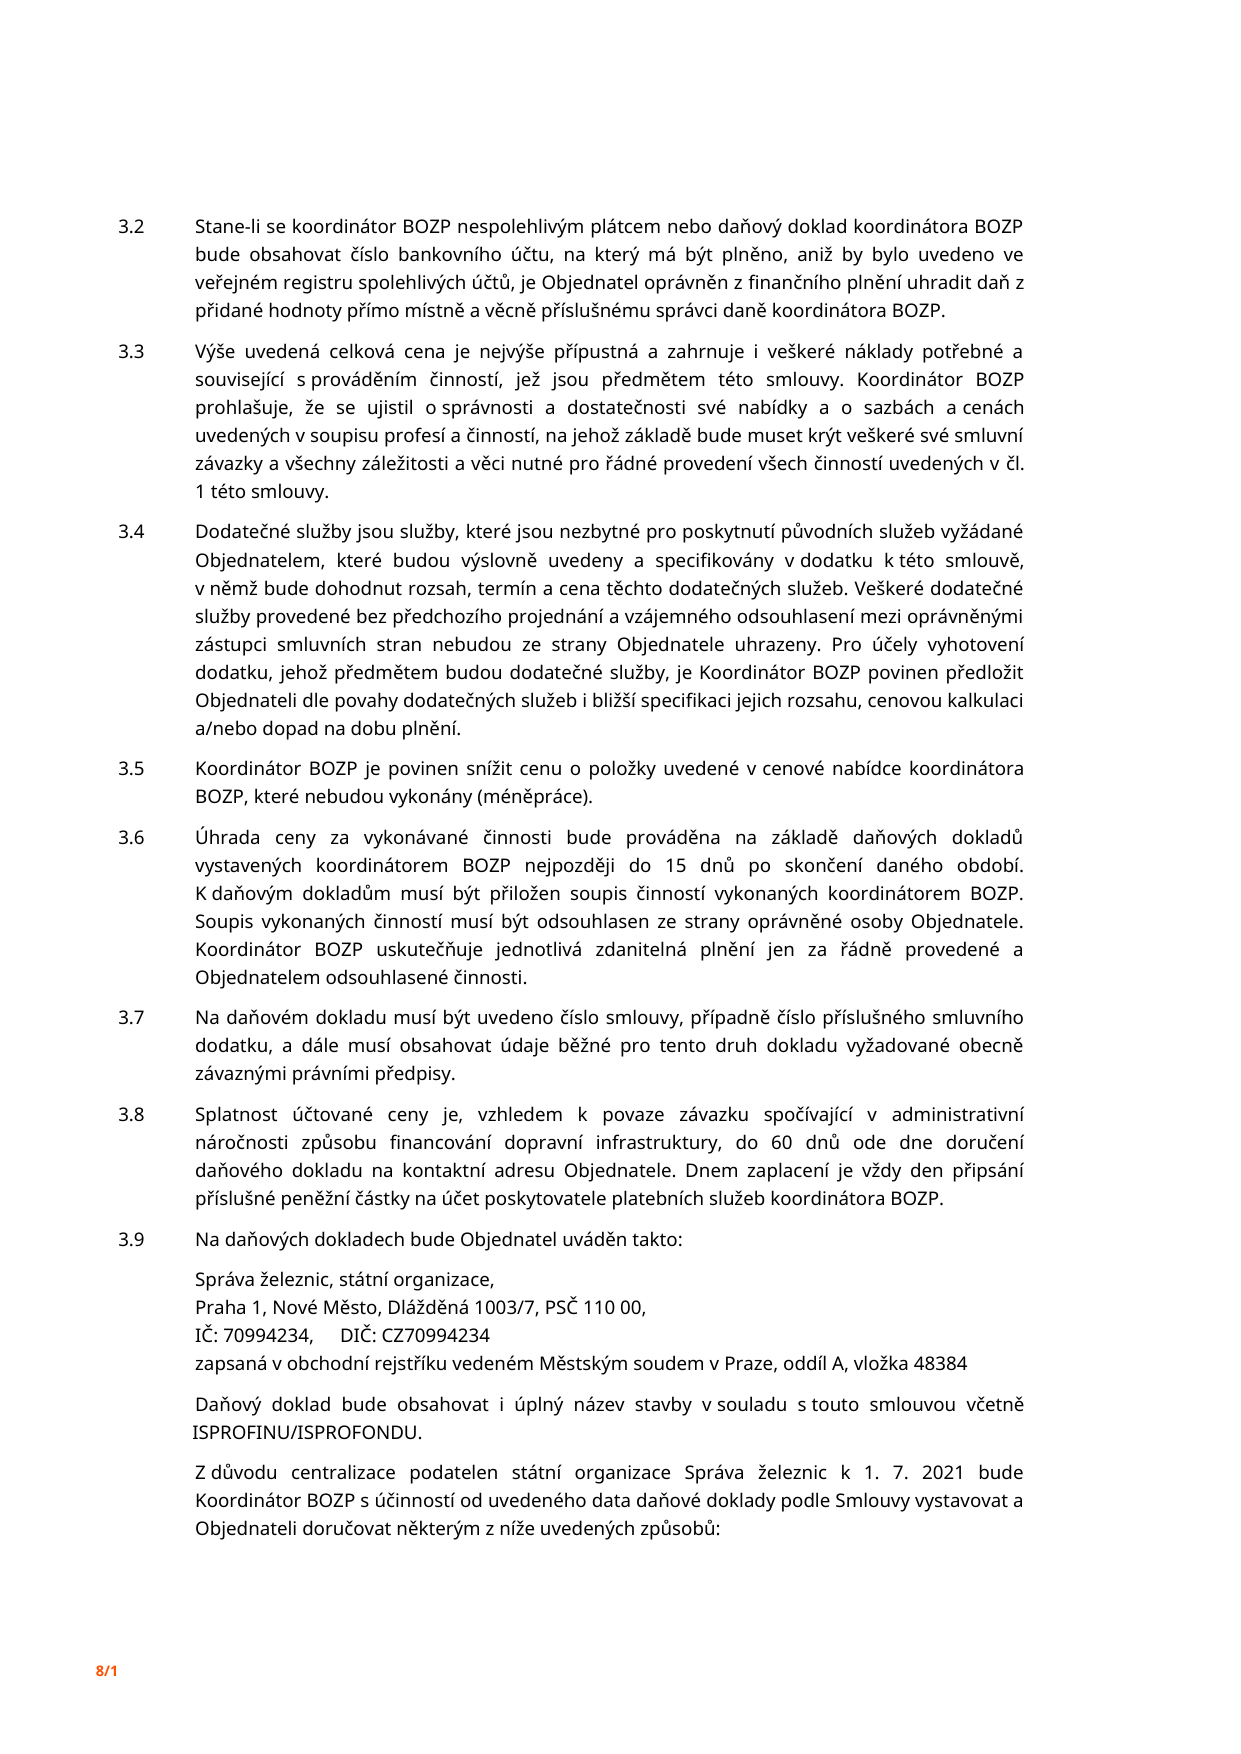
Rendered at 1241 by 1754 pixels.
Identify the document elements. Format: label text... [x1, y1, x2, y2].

text Praha 1, Nové Město, Dlážděná 1003/7, PSČ 110 00, [177, 1294, 1024, 1320]
list Úhrada ceny za vykonávané činnosti bude prováděna na základě daňových dokladů vystavených koordinátorem BOZP nejpozději do 15 dnů po skončení daného období. K daňovým dokladům musí být přiložen soupis činností vykonaných koordinátorem BOZP. Soupis vykonaných činností musí být odsouhlasen ze strany oprávněné osoby Objednatele. Koordinátor BOZP uskutečňuje jednotlivá zdanitelná plnění jen za řádně provedené a Objednatelem odsouhlasené činnosti. [118, 824, 1024, 990]
list Stane-li se koordinátor BOZP nespolehlivým plátcem nebo daňový doklad koordinátora BOZP bude obsahovat číslo bankovního účtu, na který má být plněno, aniž by bylo uvedeno ve veřejném registru spolehlivých účtů, je Objednatel oprávněn z finančního plnění uhradit daň z přidané hodnoty přímo místně a věcně příslušnému správci daně koordinátora BOZP. [118, 214, 1024, 323]
list Koordinátor BOZP je povinen snížit cenu o položky uvedené v cenové nabídce koordinátora BOZP, které nebudou vykonány (méněpráce). [118, 756, 1024, 809]
list Dodatečné služby jsou služby, které jsou nezbytné pro poskytnutí původních služeb vyžádané Objednatelem, které budou výslovně uvedeny a specifikovány v dodatku k této smlouvě, v němž bude dohodnut rozsah, termín a cena těchto dodatečných služeb. Veškeré dodatečné služby provedené bez předchozího projednání a vzájemného odsouhlasení mezi oprávněnými zástupci smluvních stran nebudou ze strany Objednatele uhrazeny. Pro účely vyhotovení dodatku, jehož předmětem budou dodatečné služby, je Koordinátor BOZP povinen předložit Objednateli dle povahy dodatečných služeb i bližší specifikaci jejich rozsahu, cenovou kalkulaci a/nebo dopad na dobu plnění. [118, 519, 1024, 741]
list Splatnost účtované ceny je, vzhledem k povaze závazku spočívající v administrativní náročnosti způsobu financování dopravní infrastruktury, do 60 dnů ode dne doručení daňového dokladu na kontaktní adresu Objednatele. Dnem zaplacení je vždy den připsání příslušné peněžní částky na účet poskytovatele platebních služeb koordinátora BOZP. [118, 1101, 1024, 1211]
list Na daňových dokladech bude Objednatel uváděn takto: [118, 1226, 1024, 1251]
text zapsaná v obchodní rejstříku vedeném Městským soudem v Praze, oddíl A, vložka 48384 [192, 1350, 1024, 1376]
text Daňový doklad bude obsahovat i úplný název stavby v souladu s touto smlouvou včetně ISPROFINU/ISPROFONDU. [192, 1391, 1024, 1444]
list Výše uvedená celková cena je nejvýše přípustná a zahrnuje i veškeré náklady potřebné a související s prováděním činností, jež jsou předmětem této smlouvy. Koordinátor BOZP prohlašuje, že se ujistil o správnosti a dostatečnosti své nabídky a o sazbách a cenách uvedených v soupisu profesí a činností, na jehož základě bude muset krýt veškeré své smluvní závazky a všechny záležitosti a věci nutné pro řádné provedení všech činností uvedených v čl. 1 této smlouvy. [118, 338, 1024, 504]
text Správa železnic, státní organizace, [177, 1266, 1024, 1292]
text Z důvodu centralizace podatelen státní organizace Správa železnic k 1. 7. 2021 bude Koordinátor BOZP s účinností od uvedeného data daňové doklady podle Smlouvy vystavovat a Objednateli doručovat některým z níže uvedených způsobů: [195, 1459, 1024, 1541]
list Na daňovém dokladu musí být uvedeno číslo smlouvy, případně číslo příslušného smluvního dodatku, a dále musí obsahovat údaje běžné pro tento druh dokladu vyžadované obecně závaznými právními předpisy. [118, 1005, 1024, 1086]
text IČ: 70994234, DIČ: CZ70994234 [177, 1322, 1024, 1348]
